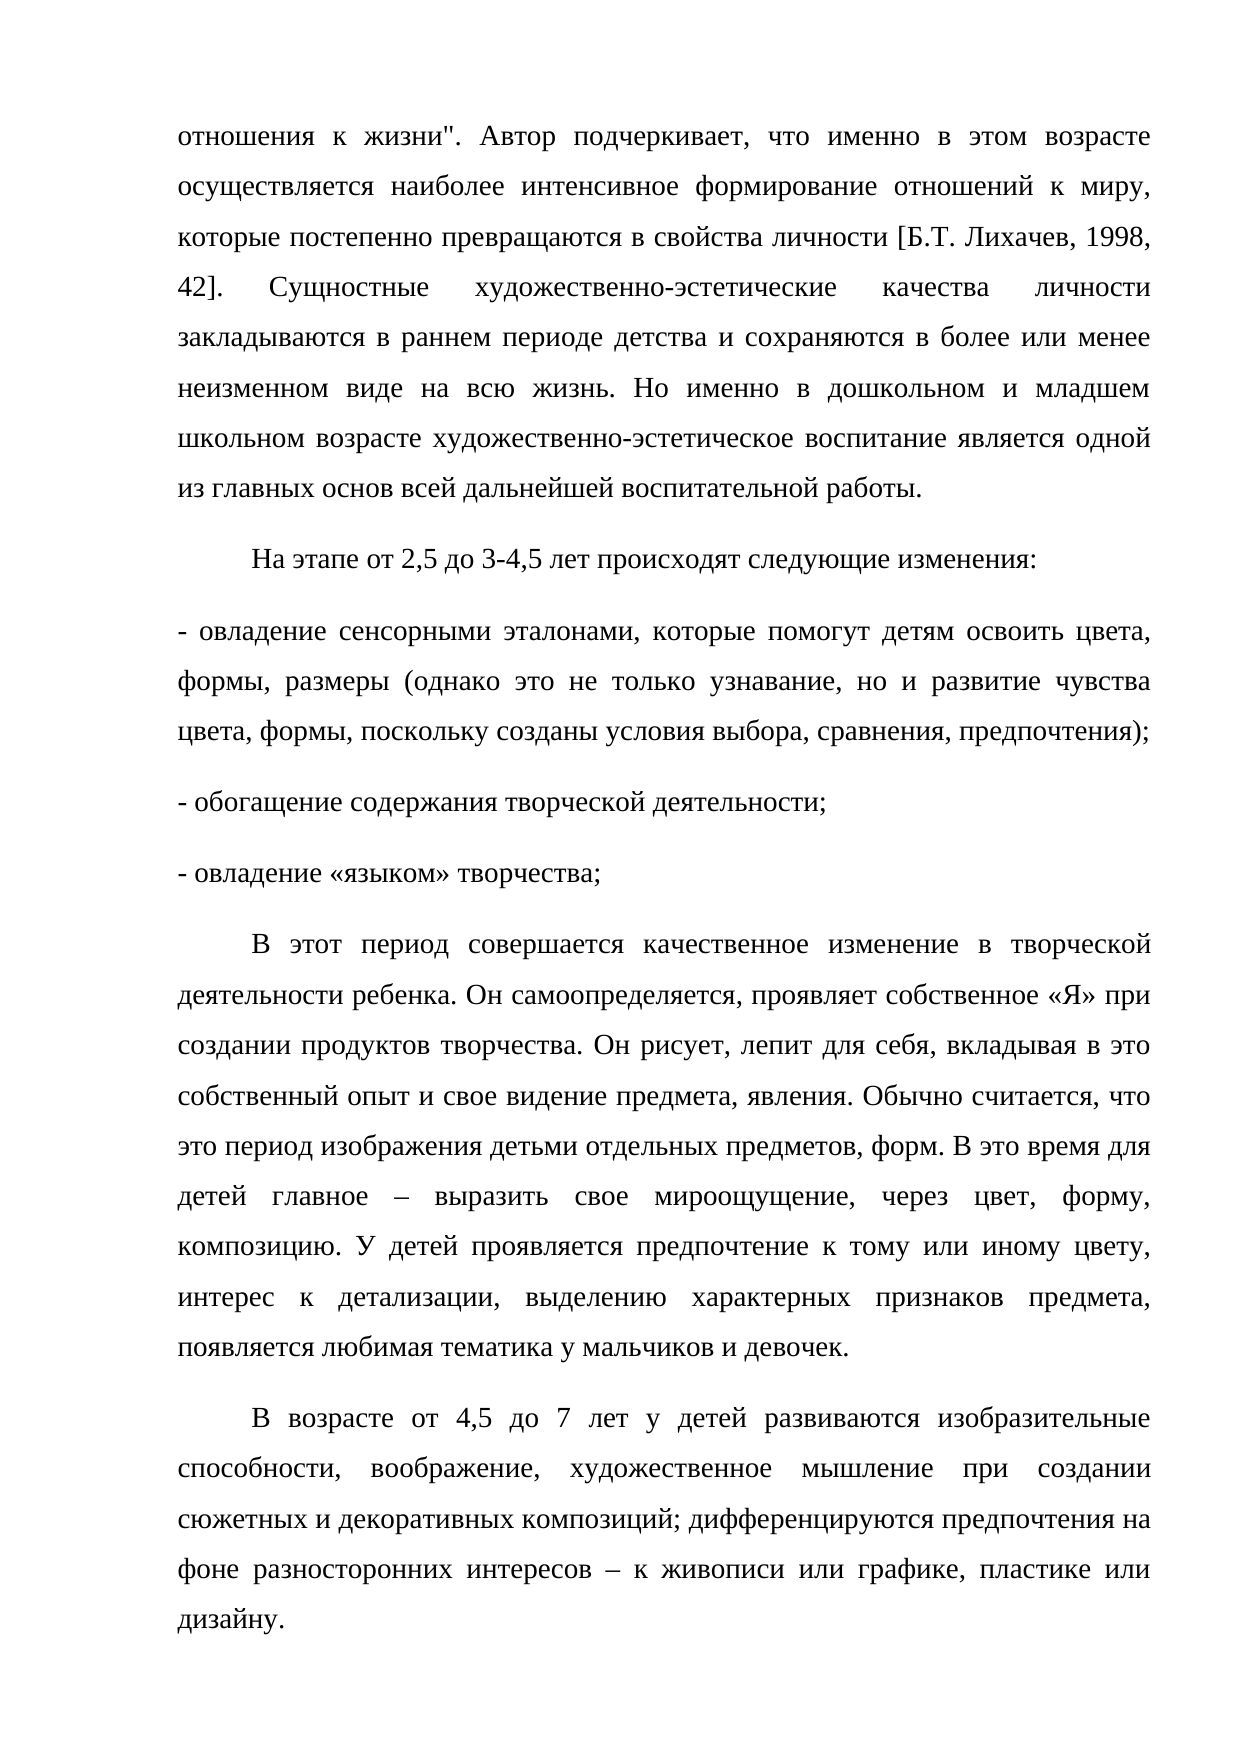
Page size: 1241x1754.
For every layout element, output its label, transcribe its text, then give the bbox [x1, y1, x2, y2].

text На этапе от 2,5 до 3-4,5 лет происходят следующие изменения: [177, 541, 1152, 575]
text В этот период совершается качественное изменение в творческой деятельности ребенка. Он самоопределяется, проявляет собственное «Я» при создании продуктов творчества. Он рисует, лепит для себя, вкладывая в это собственный опыт и свое видение предмета, явления. Обычно считается, что это период изображения детьми отдельных предметов, форм. В это время для детей главное – выразить свое мироощущение, через цвет, форму, композицию. У детей проявляется предпочтение к тому или иному цвету, интерес к детализации, выделению характерных признаков предмета, появляется любимая тематика у мальчиков и девочек. [177, 927, 1152, 1363]
text - обогащение содержания творческой деятельности; [177, 784, 1152, 818]
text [177, 118, 1152, 504]
text - овладение сенсорными эталонами, которые помогут детям освоить цвета, формы, размеры (однако это не только узнавание, но и развитие чувства цвета, формы, поскольку созданы условия выбора, сравнения, предпочтения); [177, 613, 1152, 747]
text - овладение «языком» творчества; [177, 856, 1152, 889]
text В возрасте от 4,5 до 7 лет у детей развиваются изобразительные способности, воображение, художественное мышление при создании сюжетных и декоративных композиций; дифференцируются предпочтения на фоне разносторонних интересов – к живописи или графике, пластике или дизайну. [177, 1400, 1152, 1635]
